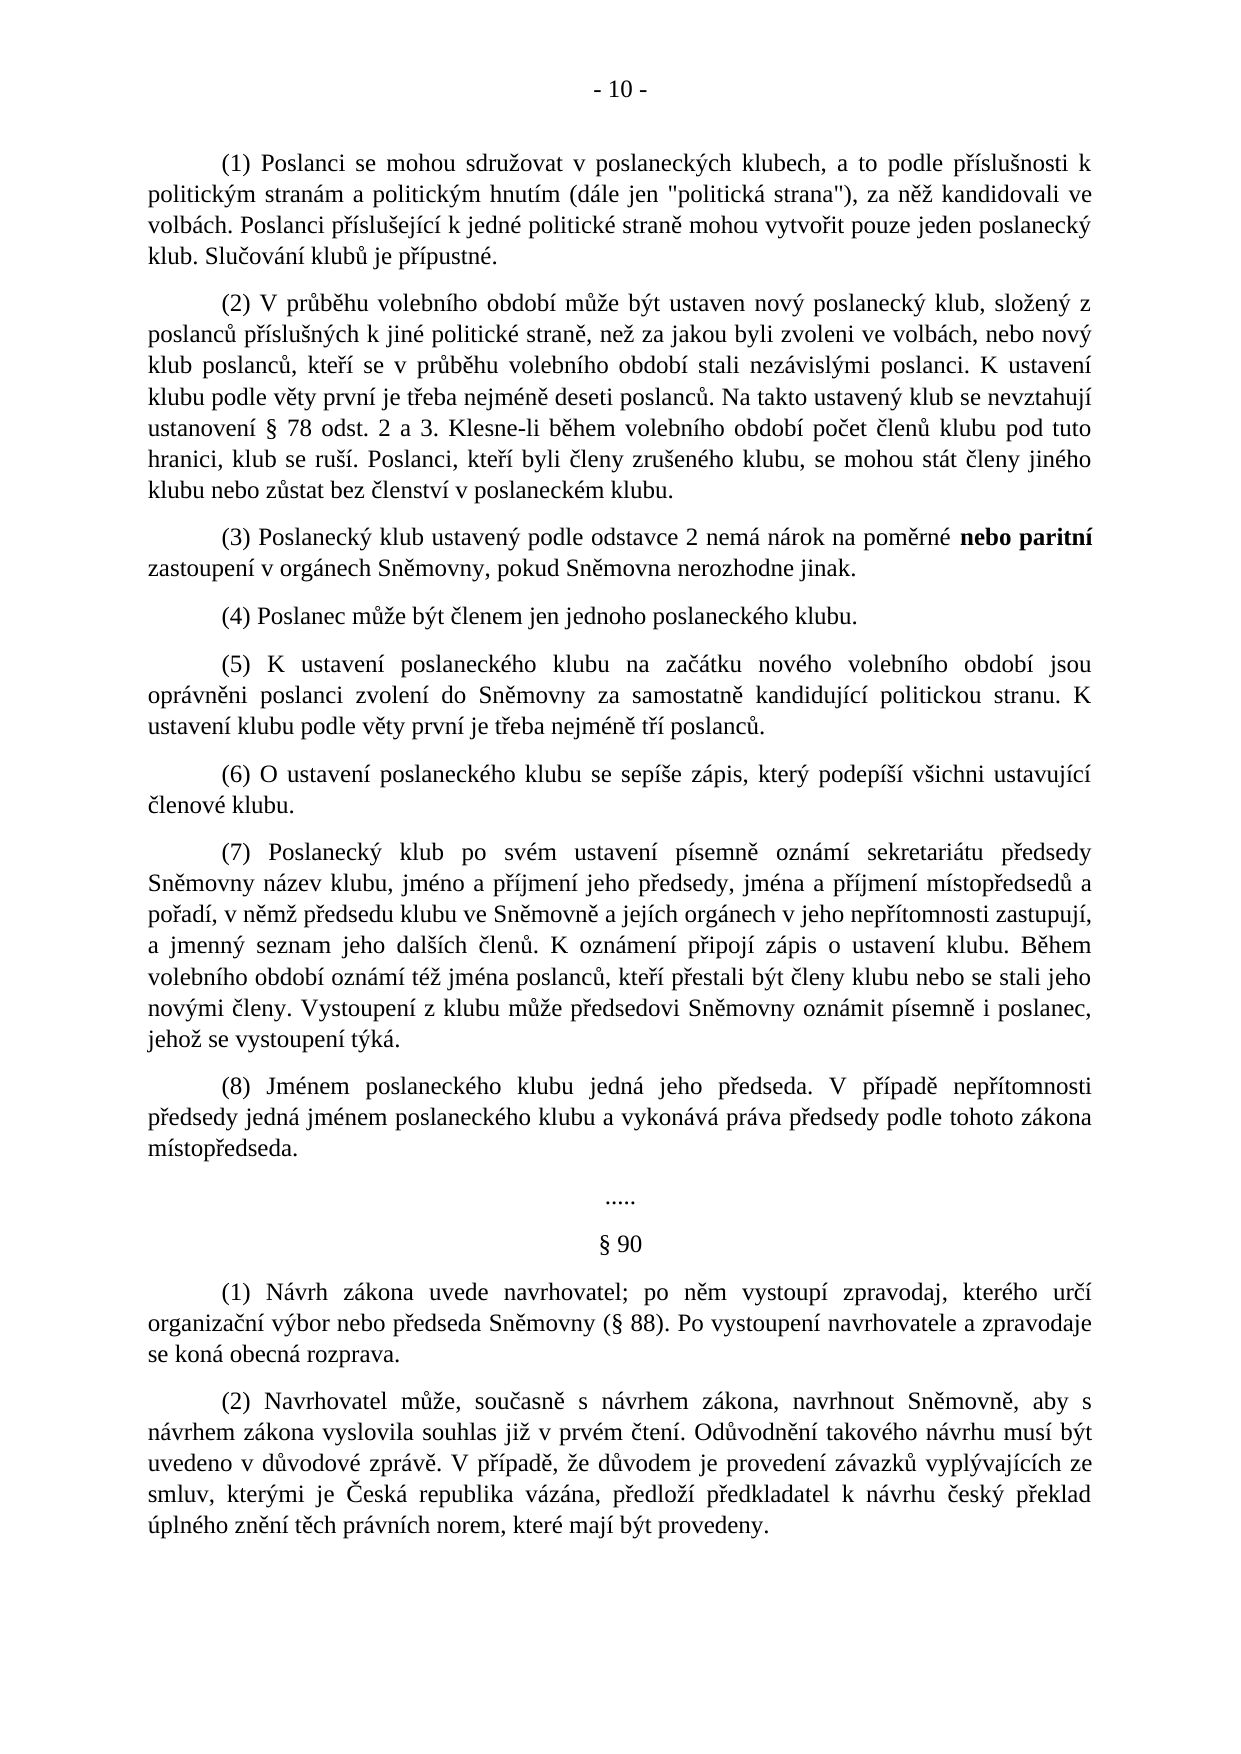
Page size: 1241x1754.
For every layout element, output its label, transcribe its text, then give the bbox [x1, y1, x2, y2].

text (4) Poslanec může být členem jen jednoho poslaneckého klubu. [148, 601, 1093, 630]
text (1) Návrh zákona uvede navrhovatel; po něm vystoupí zpravodaj, kterého určí organizační výbor nebo předseda Sněmovny (§ 88). Po vystoupení navrhovatele a zpravodaje se koná obecná rozprava. [148, 1277, 1093, 1367]
text (6) O ustavení poslaneckého klubu se sepíše zápis, který podepíší všichni ustavující členové klubu. [148, 759, 1093, 818]
text (3) Poslanecký klub ustavený podle odstavce 2 nemá nárok na poměrné nebo paritní zastoupení v orgánech Sněmovny, pokud Sněmovna nerozhodne jinak. [148, 522, 1093, 582]
text (7) Poslanecký klub po svém ustavení písemně oznámí sekretariátu předsedy Sněmovny název klubu, jméno a příjmení jeho předsedy, jména a příjmení místopředsedů a pořadí, v němž předsedu klubu ve Sněmovně a jejích orgánech v jeho nepřítomnosti zastupují, a jmenný seznam jeho dalších členů. K oznámení připojí zápis o ustavení klubu. Během volebního období oznámí též jména poslanců, kteří přestali být členy klubu nebo se stali jeho novými členy. Vystoupení z klubu může předsedovi Sněmovny oznámit písemně i poslanec, jehož se vystoupení týká. [148, 837, 1093, 1052]
text § 90 [148, 1229, 1093, 1258]
text ..... [148, 1181, 1093, 1210]
text (8) Jménem poslaneckého klubu jedná jeho předseda. V případě nepřítomnosti předsedy jedná jménem poslaneckého klubu a vykonává práva předsedy podle tohoto zákona místopředseda. [148, 1071, 1093, 1162]
text (5) K ustavení poslaneckého klubu na začátku nového volebního období jsou oprávněni poslanci zvolení do Sněmovny za samostatně kandidující politickou stranu. K ustavení klubu podle věty první je třeba nejméně tří poslanců. [148, 649, 1093, 740]
text (2) V průběhu volebního období může být ustaven nový poslanecký klub, složený z poslanců příslušných k jiné politické straně, než za jakou byli zvoleni ve volbách, nebo nový klub poslanců, kteří se v průběhu volebního období stali nezávislými poslanci. K ustavení klubu podle věty první je třeba nejméně deseti poslanců. Na takto ustavený klub se nevztahují ustanovení § 78 odst. 2 a 3. Klesne-li během volebního období počet členů klubu pod tuto hranici, klub se ruší. Poslanci, kteří byli členy zrušeného klubu, se mohou stát členy jiného klubu nebo zůstat bez členství v poslaneckém klubu. [148, 288, 1093, 503]
text (2) Navrhovatel může, současně s návrhem zákona, navrhnout Sněmovně, aby s návrhem zákona vyslovila souhlas již v prvém čtení. Odůvodnění takového návrhu musí být uvedeno v důvodové zprávě. V případě, že důvodem je provedení závazků vyplývajících ze smluv, kterými je Česká republika vázána, předloží předkladatel k návrhu český překlad úplného znění těch právních norem, které mají být provedeny. [148, 1386, 1093, 1539]
text (1) Poslanci se mohou sdružovat v poslaneckých klubech, a to podle příslušnosti k politickým stranám a politickým hnutím (dále jen "politická strana"), za něž kandidovali ve volbách. Poslanci příslušející k jedné politické straně mohou vytvořit pouze jeden poslanecký klub. Slučování klubů je přípustné. [148, 148, 1093, 269]
